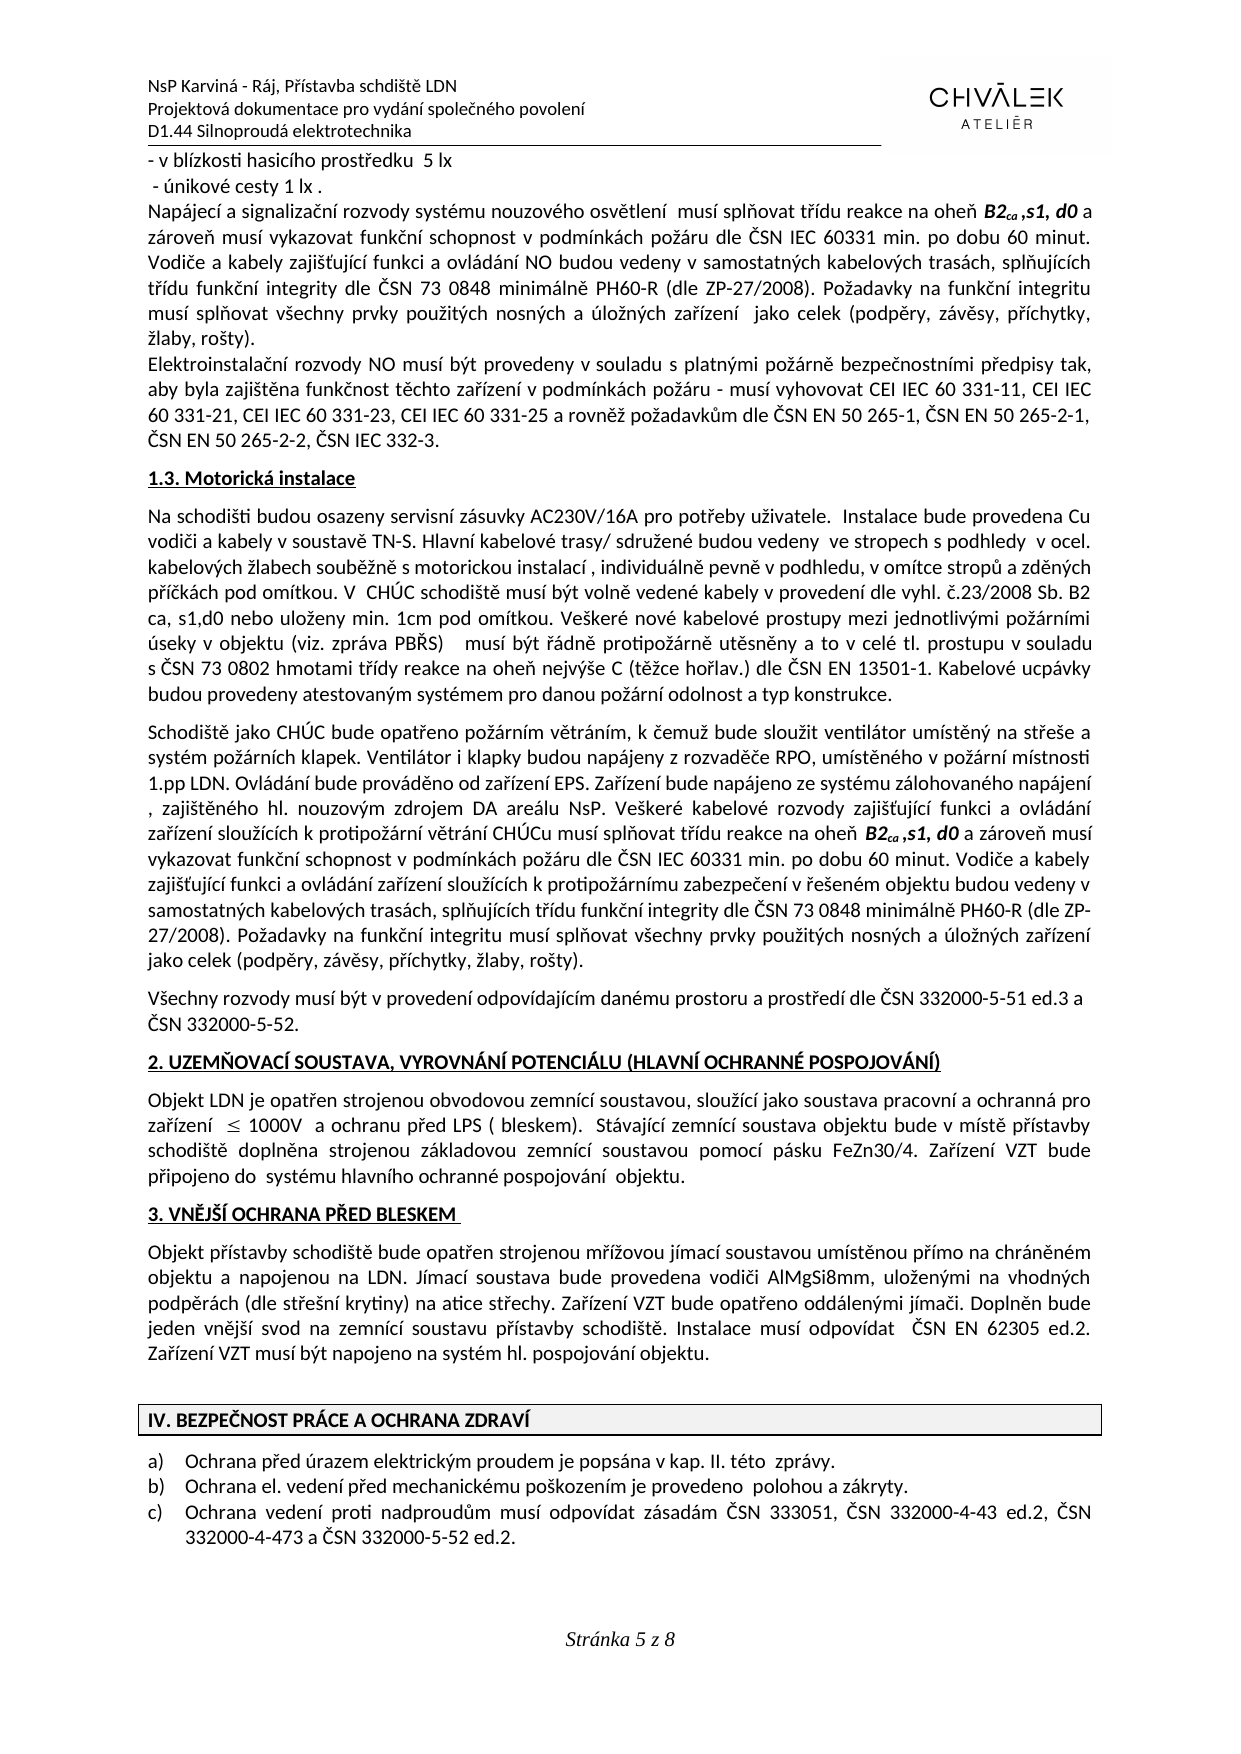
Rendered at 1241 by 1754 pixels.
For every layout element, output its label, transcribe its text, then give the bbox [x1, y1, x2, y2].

text Napájecí a signalizační rozvody systému nouzového osvětlení musí splňovat třídu reakce na oheň B2ca ,s1, d0 a zároveň musí vykazovat funkční schopnost v podmínkách požáru dle ČSN IEC 60331 min. po dobu 60 minut. Vodiče a kabely zajišťující funkci a ovládání NO budou vedeny v samostatných kabelových trasách, splňujících třídu funkční integrity dle ČSN 73 0848 minimálně PH60-R (dle ZP-27/2008). Požadavky na funkční integritu musí splňovat všechny prvky použitých nosných a úložných zařízení jako celek (podpěry, závěsy, příchytky, žlaby, rošty). [148, 198, 1092, 351]
text IV. Bezpečnost práce a ochrana zdraví [139, 1405, 1101, 1434]
list Ochrana před úrazem elektrickým proudem je popsána v kap. II. této zprávy. [148, 1448, 1092, 1473]
text Elektroinstalační rozvody NO musí být provedeny v souladu s platnými požárně bezpečnostními předpisy tak, aby byla zajištěna funkčnost těchto zařízení v podmínkách požáru - musí vyhovovat CEI IEC 60 331-11, CEI IEC 60 331-21, CEI IEC 60 331-23, CEI IEC 60 331- rovněž požadavkům dle ČSN EN 50 265-1, ČSN EN 50 265-2-1, ČSN EN 50 265-2-2, ČSN IEC 332-3. [148, 351, 1092, 453]
text Všechny rozvody musí být v provedení odpovídajícím danému prostoru a prostředí dle ČSN 332000-5-51 ed.3 a ČSN 332000-5-52. [148, 986, 1092, 1036]
text Objekt přístavby schodiště bude opatřen strojenou mřížovou jímací soustavou umístěnou přímo na chráněném objektu a napojenou na LDN. Jímací soustava bude provedena vodiči AlMgSi8mm, uloženými na vhodných podpěrách (dle střešní krytiny) na atice střechy. Zařízení VZT bude opatřeno oddálenými jímači. Doplněn bude jeden vnější svod na zemnící soustavu přístavby schodiště. Instalace musí odpovídat ČSN EN 62305 ed.2. Zařízení VZT musí být napojeno na systém hl. pospojování objektu. [148, 1239, 1092, 1366]
text - únikové cesty 1 lx . [148, 173, 1092, 198]
text Schodiště jako CHÚC bude opatřeno požárním větráním, k čemuž bude sloužit ventilátor umístěný na střeše a systém požárních klapek. Ventilátor i klapky budou napájeny z rozvaděče RPO, umístěného v požární místnosti 1.pp LDN. Ovládání bude prováděno od zařízení EPS. Zařízení bude napájeno ze systému zálohovaného napájení , zajištěného hl. nouzovým zdrojem DA areálu NsP. Veškeré kabelové rozvody zajišťující funkci a ovládání zařízení sloužících k protipožární větrání CHÚCu musí splňovat třídu reakce na oheň B2ca ,s1, d0 a zároveň musí vykazovat funkční schopnost v podmínkách požáru dle ČSN IEC 60331 min. po dobu 60 minut. Vodiče a kabely zajišťující funkci a ovládání zařízení sloužících k protipožárnímu zabezpečení v řešeném objektu budou vedeny v samostatných kabelových trasách, splňujících třídu funkční integrity dle ČSN 73 0848 minimálně PH60-R (dle ZP-27/2008). Požadavky na funkční integritu musí splňovat všechny prvky použitých nosných a úložných zařízení jako celek (podpěry, závěsy, příchytky, žlaby, rošty). [148, 719, 1092, 973]
text 3. vnější Ochrana před bleskem [148, 1201, 1092, 1226]
text Na schodišti budou osazeny servisní zásuvky AC230V/16A pro potřeby uživatele. Instalace bude provedena Cu vodiči a kabely v soustavě TN-S. Hlavní kabelové trasy/ sdružené budou vedeny ve stropech s podhledy v ocel. kabelových žlabech souběžně s motorickou instalací , individuálně pevně v podhledu, v omítce stropů a zděných příčkách pod omítkou. V CHÚC schodiště musí být volně vedené kabely v provedení dle vyhl. č.23/2008 Sb. B2 ca, s1,d0 nebo uloženy min. 1cm pod omítkou. Veškeré nové kabelové prostupy mezi jednotlivými požárními úseky v objektu (viz. zpráva PBŘS) musí být řádně protipožárně utěsněny a to v celé tl. prostupu v souladu s ČSN 73 0802 hmotami třídy reakce na oheň nejvýše C (těžce hořlav.) dle ČSN EN 13501-1. Kabelové ucpávky budou provedeny atestovaným systémem pro danou požární odolnost a typ konstrukce. [148, 503, 1092, 706]
text 1.3. Motorická instalace [148, 465, 1092, 491]
list Ochrana el. vedení před mechanickému poškozením je provedeno polohou a zákryty. [148, 1473, 1092, 1499]
text 2. Uzemňovací soustava, vyrovnání potenciálu (hlavní ochranné pospojování) [148, 1049, 1092, 1074]
text - v blízkosti hasicího prostředku 5 lx [148, 148, 1092, 173]
text Objekt LDN je opatřen strojenou obvodovou zemnící soustavou, sloužící jako soustava pracovní a ochranná pro zařízení 1000V a ochranu před LPS ( bleskem). Stávající zemnící soustava objektu bude v místě přístavby schodiště doplněna strojenou základovou zemnící soustavou pomocí pásku FeZn30/4. Zařízení VZT bude připojeno do systému hlavního ochranné pospojování objektu. [148, 1087, 1092, 1188]
list Ochrana vedení proti nadproudům musí odpovídat zásadám ČSN 333051, ČSN 332000-4-43 ed.2, ČSN 332000-4-473 a ČSN 332000-5-52 ed.2. [148, 1499, 1092, 1550]
picture [881, 56, 1112, 154]
